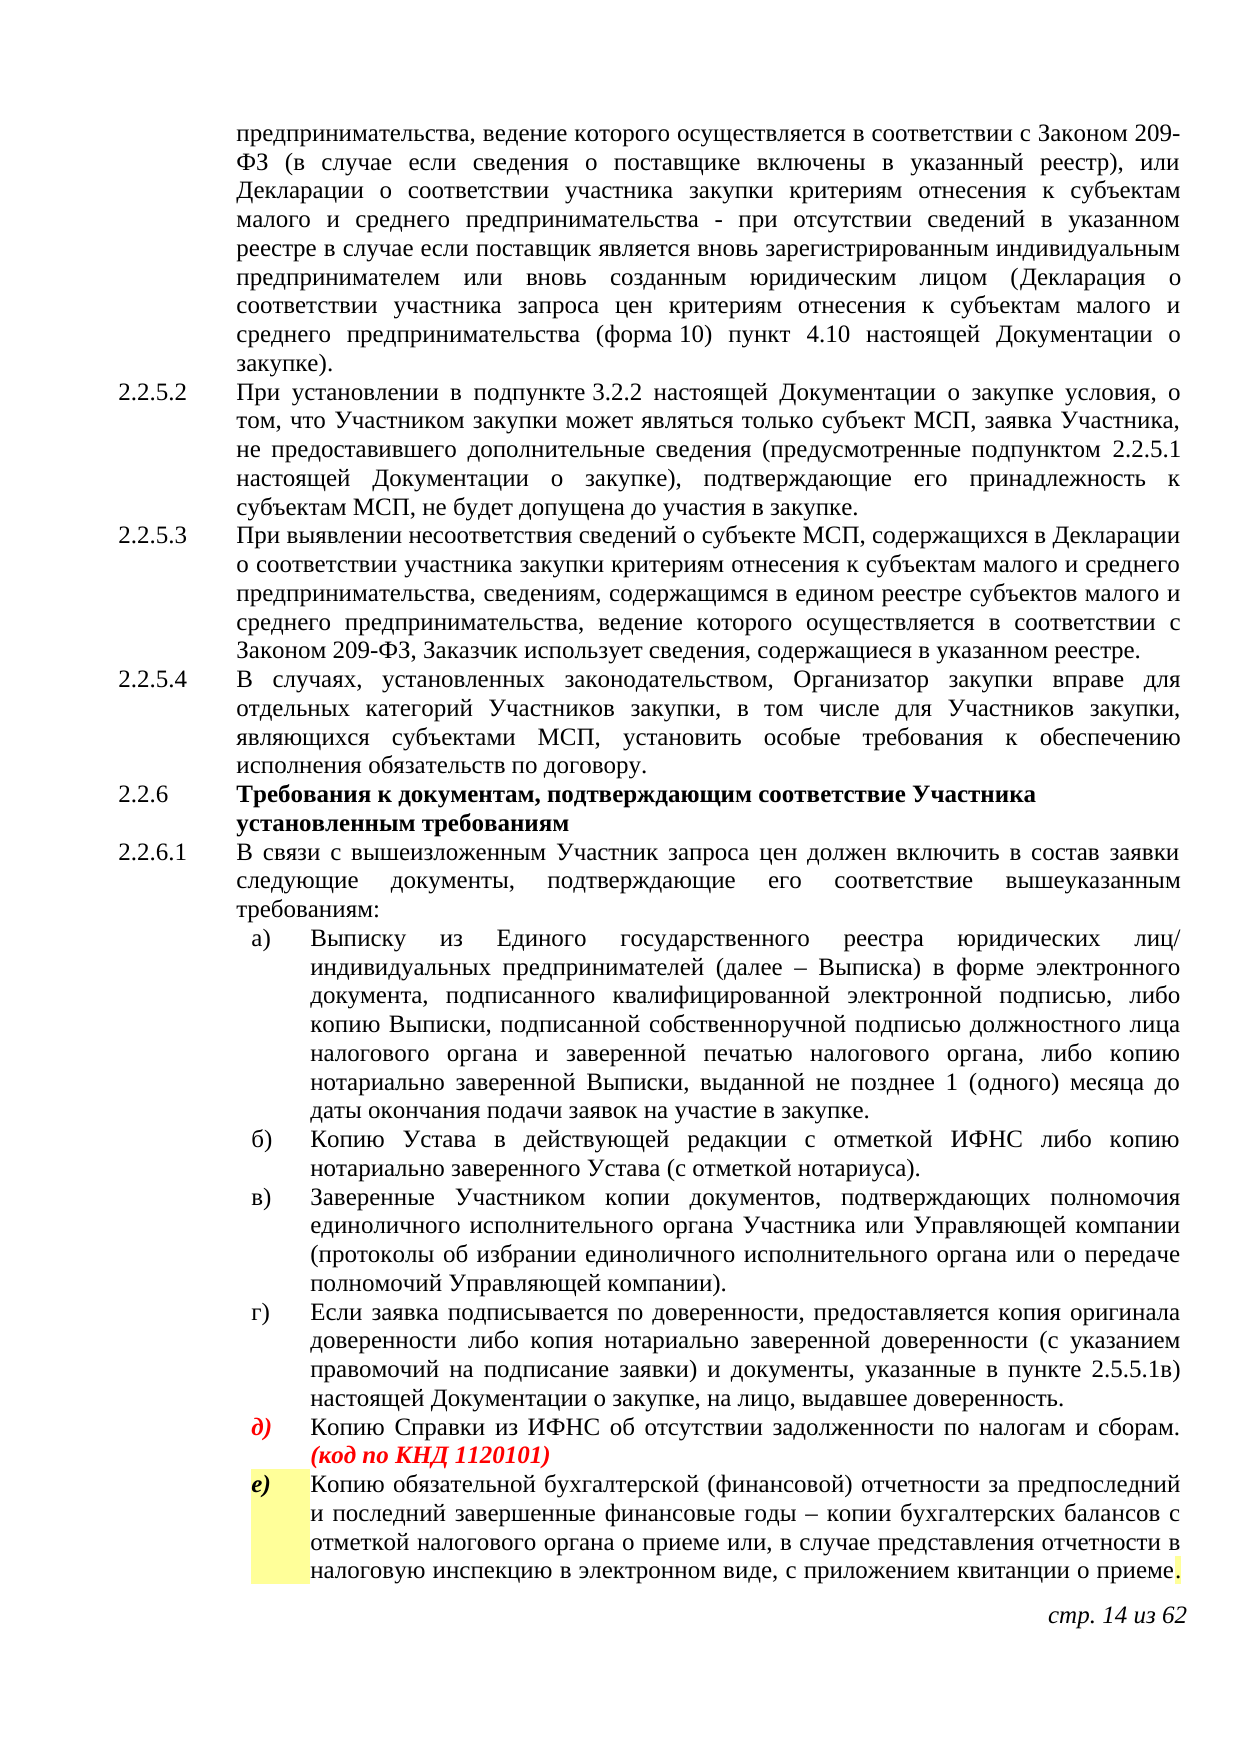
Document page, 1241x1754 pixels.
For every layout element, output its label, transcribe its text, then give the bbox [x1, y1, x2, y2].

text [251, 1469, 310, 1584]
text Копию Устава в действующей редакции с отметкой ИФНС либо копию нотариально заверенного Устава (с отметкой нотариуса). [251, 1124, 1181, 1182]
text Выписку из Единого государственного реестра юридических лиц/ индивидуальных предпринимателей (далее – Выписка) в форме электронного документа, подписанного квалифицированной электронной подписью, либо копию Выписки, подписанной собственноручной подписью должностного лица налогового органа и заверенной печатью налогового органа, либо копию нотариально заверенной Выписки, выданной не позднее 1 (одного) месяца до даты окончания подачи заявок на участие в закупке. [251, 923, 1181, 1124]
list В случаях, установленных законодательством, Организатор закупки вправе для отдельных категорий Участников закупки, в том числе для Участников закупки, являющихся субъектами МСП, установить особые требования к обеспечению исполнения обязательств по договору. [118, 664, 1181, 779]
text Заверенные Участником копии документов, подтверждающих полномочия единоличного исполнительного органа Участника или Управляющей компании (протоколы об избрании единоличного исполнительного органа или о передаче полномочий Управляющей компании). [251, 1182, 1181, 1297]
list При установлении в подпункте 3.2.2 настоящей Документации о закупке условия, о том, что Участником закупки может являться только субъект МСП, заявка Участника, не предоставившего дополнительные сведения (предусмотренные подпунктом 2.2.5.1 настоящей Документации о закупке), подтверждающие его принадлежность к субъектам МСП, не будет допущена до участия в закупке. [118, 377, 1181, 521]
list В связи с вышеизложенным Участник запроса цен должен включить в состав заявки следующие документы, подтверждающие его соответствие вышеуказанным требованиям: [118, 837, 1181, 923]
list Требования к документам, подтверждающим соответствие Участника установленным требованиям [118, 779, 1181, 837]
text Если заявка подписывается по доверенности, предоставляется копия оригинала доверенности либо копия нотариально заверенной доверенности (с указанием правомочий на подписание заявки) и документы, указанные в пункте 2.5.5.1в) настоящей Документации о закупке, на лицо, выдавшее доверенность. [251, 1297, 1181, 1412]
text Копию Справки из ИФНС об отсутствии задолженности по налогам и сборам. (код по КНД 1120101) [251, 1412, 1181, 1469]
list При выявлении несоответствия сведений о субъекте МСП, содержащихся в Декларации о соответствии участника закупки критериям отнесения к субъектам малого и среднего предпринимательства, сведениям, содержащимся в едином реестре субъектов малого и среднего предпринимательства, ведение которого осуществляется в соответствии с Законом 209-ФЗ, Заказчик использует сведения, содержащиеся в указанном реестре. [118, 521, 1181, 664]
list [118, 118, 1181, 377]
